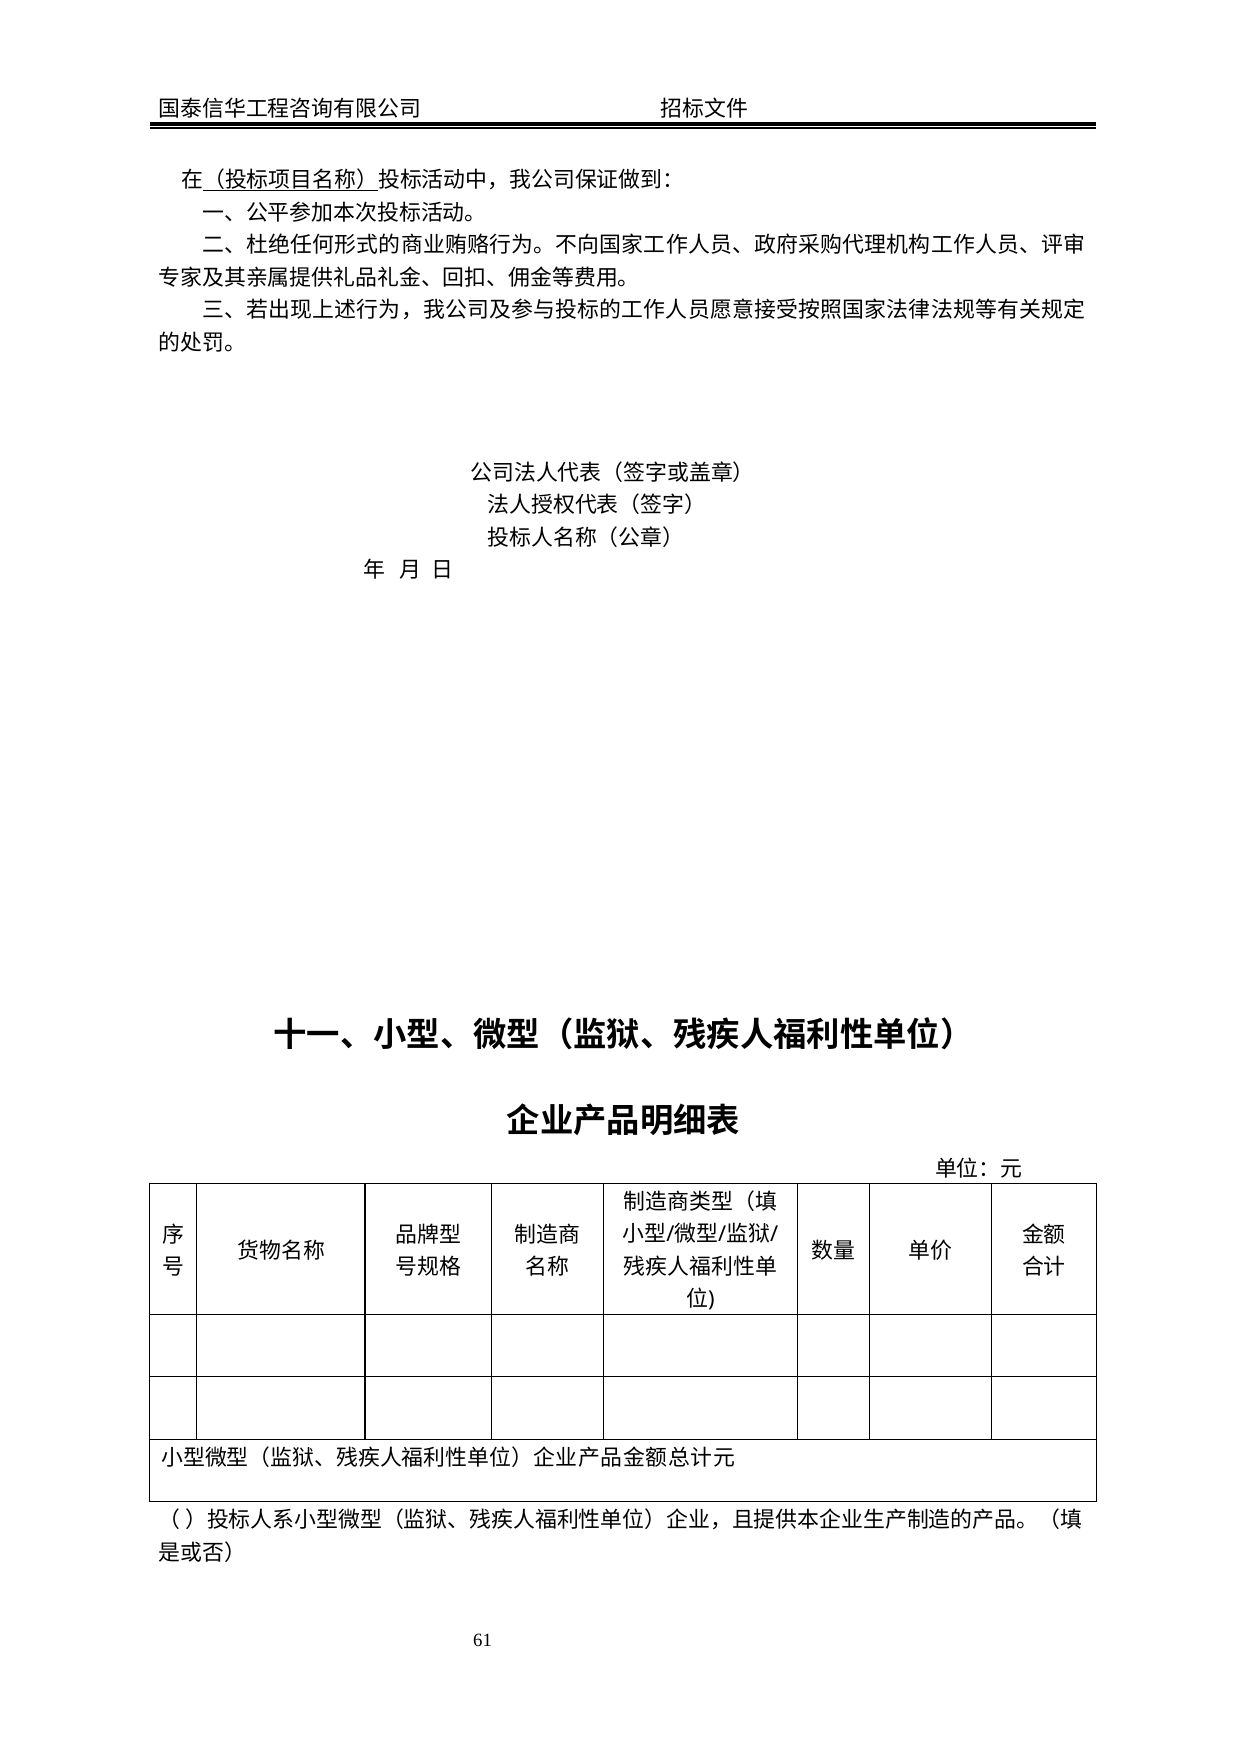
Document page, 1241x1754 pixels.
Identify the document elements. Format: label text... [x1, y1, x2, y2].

table_cell [150, 1377, 196, 1438]
table_header 数量 [798, 1184, 869, 1314]
table_header 单价 [870, 1184, 991, 1314]
table_header 货物名称 [197, 1184, 364, 1314]
text 企业产品明细表 [158, 1085, 1088, 1150]
table_cell [492, 1315, 603, 1376]
table_cell [150, 1315, 196, 1376]
text 二、杜绝任何形式的商业贿赂行为。不向国家工作人员、政府采购代理机构工作人员、评审专家及其亲属提供礼品礼金、回扣、佣金等费用。 [158, 227, 1088, 292]
table_cell [992, 1377, 1096, 1438]
table_cell [197, 1315, 364, 1376]
text 在（投标项目名称）投标活动中，我公司保证做到： [158, 162, 1088, 194]
table_cell [366, 1377, 491, 1438]
subtitle 十一、小型、微型（监狱、残疾人福利性单位） [158, 999, 1088, 1064]
table_header 品牌型 号规格 [366, 1184, 491, 1314]
table_header 金额 合计 [992, 1184, 1096, 1314]
text （ ）投标人系小型微型（监狱、残疾人福利性单位）企业，且提供本企业生产制造的产品。（填是或否） [158, 1502, 1088, 1567]
text 三、若出现上述行为，我公司及参与投标的工作人员愿意接受按照国家法律法规等有关规定的处罚。 [158, 292, 1088, 357]
table_header 序号 [150, 1184, 196, 1314]
table_cell [197, 1377, 364, 1438]
table_cell [366, 1315, 491, 1376]
table_header 制造商 名称 [492, 1184, 603, 1314]
table_cell [798, 1315, 869, 1376]
text 投标人名称（公章） [158, 519, 1088, 552]
text 公司法人代表（签字或盖章） [158, 454, 1088, 487]
table_cell [870, 1315, 991, 1376]
table_cell [798, 1377, 869, 1438]
text 年 月 日 [158, 552, 1088, 584]
table_cell [604, 1315, 797, 1376]
table_cell [604, 1377, 797, 1438]
text 一、公平参加本次投标活动。 [158, 194, 1088, 227]
text 单位：元 [158, 1150, 1088, 1183]
table_cell [492, 1377, 603, 1438]
table_cell [992, 1315, 1096, 1376]
table_cell 小型微型（监狱、残疾人福利性单位）企业产品金额总计元 [150, 1440, 1096, 1501]
table_header 制造商类型（填小型/微型/监狱/残疾人福利性单位) [604, 1184, 797, 1314]
text 法人授权代表（签字） [158, 487, 1088, 519]
table_cell [870, 1377, 991, 1438]
